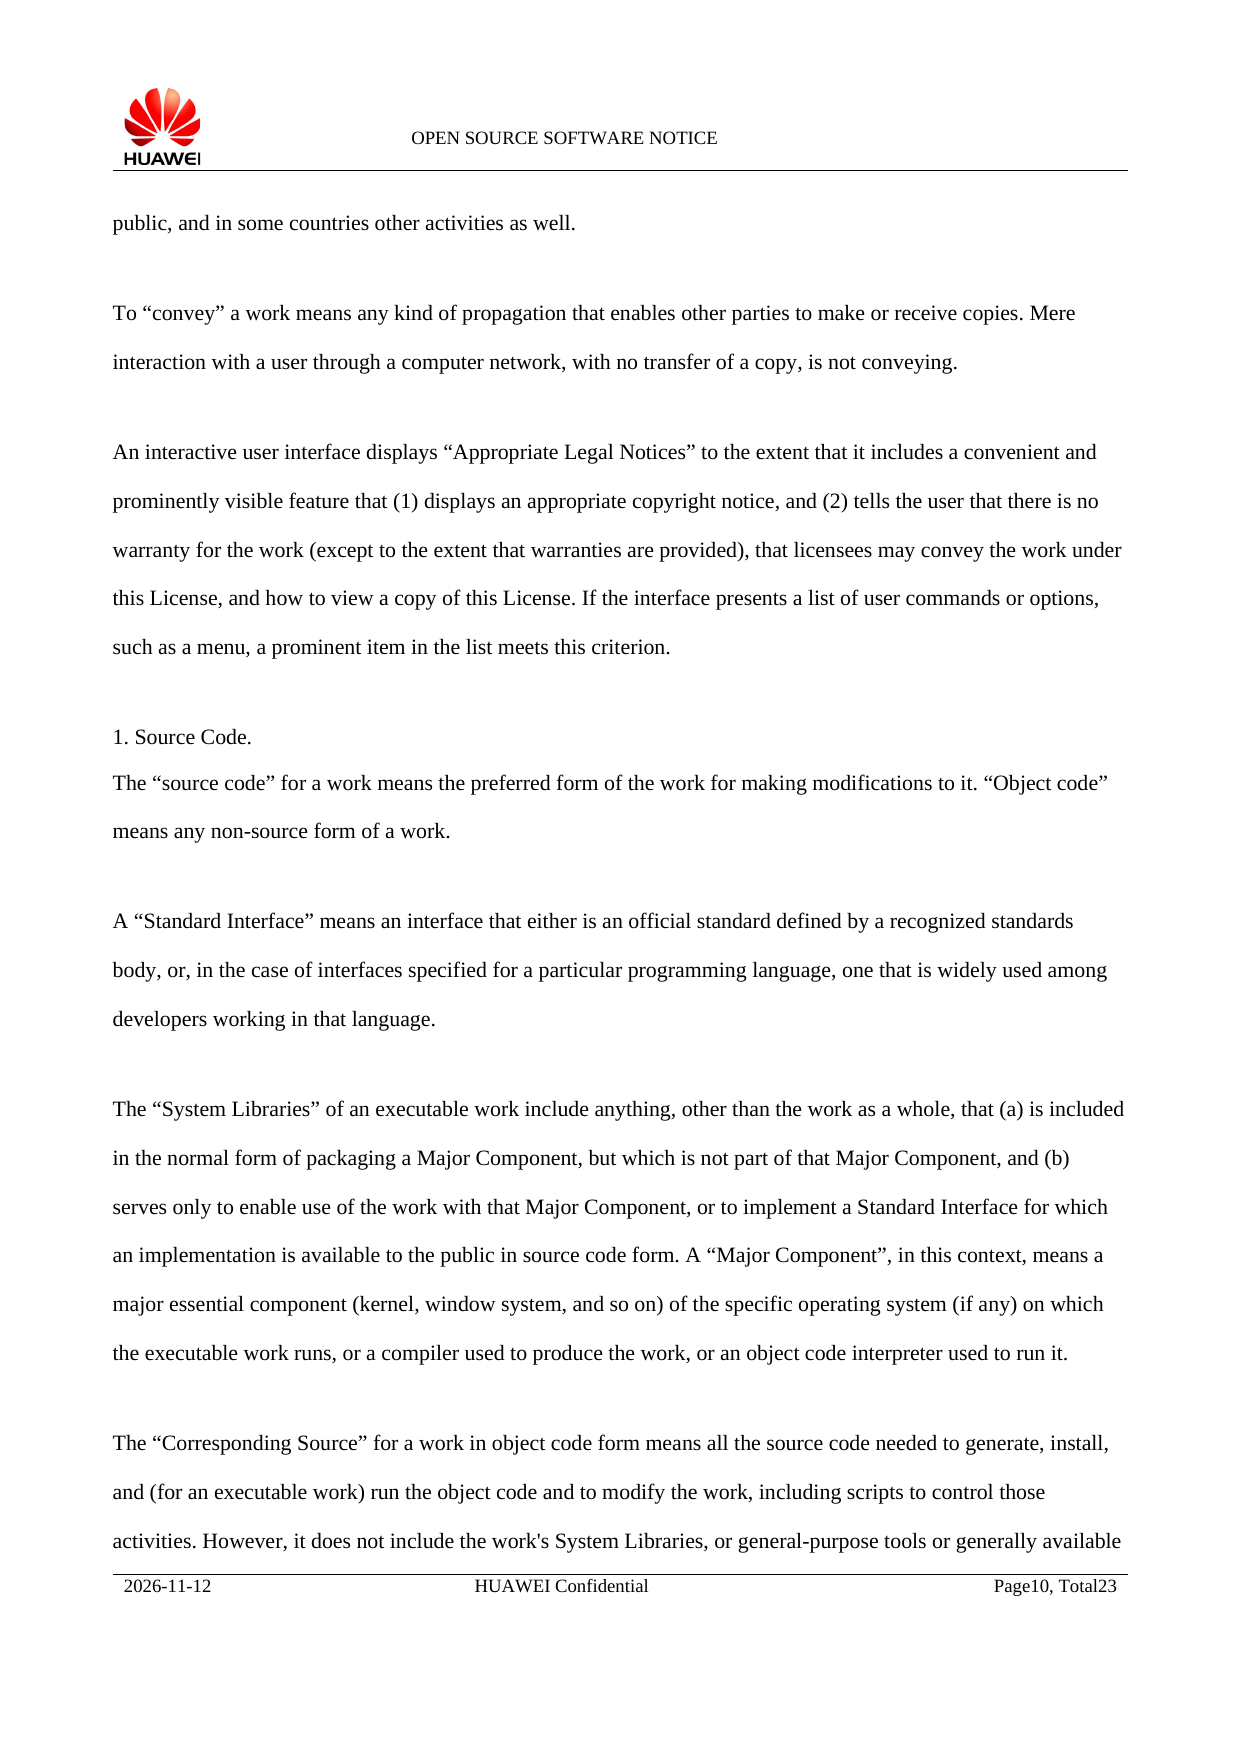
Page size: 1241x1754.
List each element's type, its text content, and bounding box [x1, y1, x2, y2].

text To “convey” a work means any kind of propagation that enables other parties to make or receive copies. Mere interaction with a user through a computer network, with no transfer of a copy, is not conveying. [112, 297, 1128, 378]
text The “System Libraries” of an executable work include anything, other than the work as a whole, that (a) is included in the normal form of packaging a Major Component, but which is not part of that Major Component, and (b) serves only to enable use of the work with that Major Component, or to implement a Standard Interface for which an implementation is available to the public in source code form. A “Major Component”, in this context, means a major essential component (kernel, window system, and so on) of the specific operating system (if any) on which the executable work runs, or a compiler used to produce the work, or an object code interpreter used to run it. [112, 1092, 1128, 1369]
text An interactive user interface displays “Appropriate Legal Notices” to the extent that it includes a convenient and prominently visible feature that (1) displays an appropriate copyright notice, and (2) tells the user that there is no warranty for the work (except to the extent that warranties are provided), that licensees may convey the work under this License, and how to view a copy of this License. If the interface presents a list of user commands or options, such as a menu, a prominent item in the list meets this criterion. [112, 436, 1128, 663]
picture [124, 88, 201, 165]
text The “source code” for a work means the preferred form of the work for making modifications to it. “Object code” means any non-source form of a work. [112, 766, 1128, 847]
text 1. Source Code. [112, 721, 1128, 753]
text A “Standard Interface” means an interface that either is an official standard defined by a recognized standards body, or, in the case of interfaces specified for a particular programming language, one that is widely used among developers working in that language. [112, 905, 1128, 1035]
